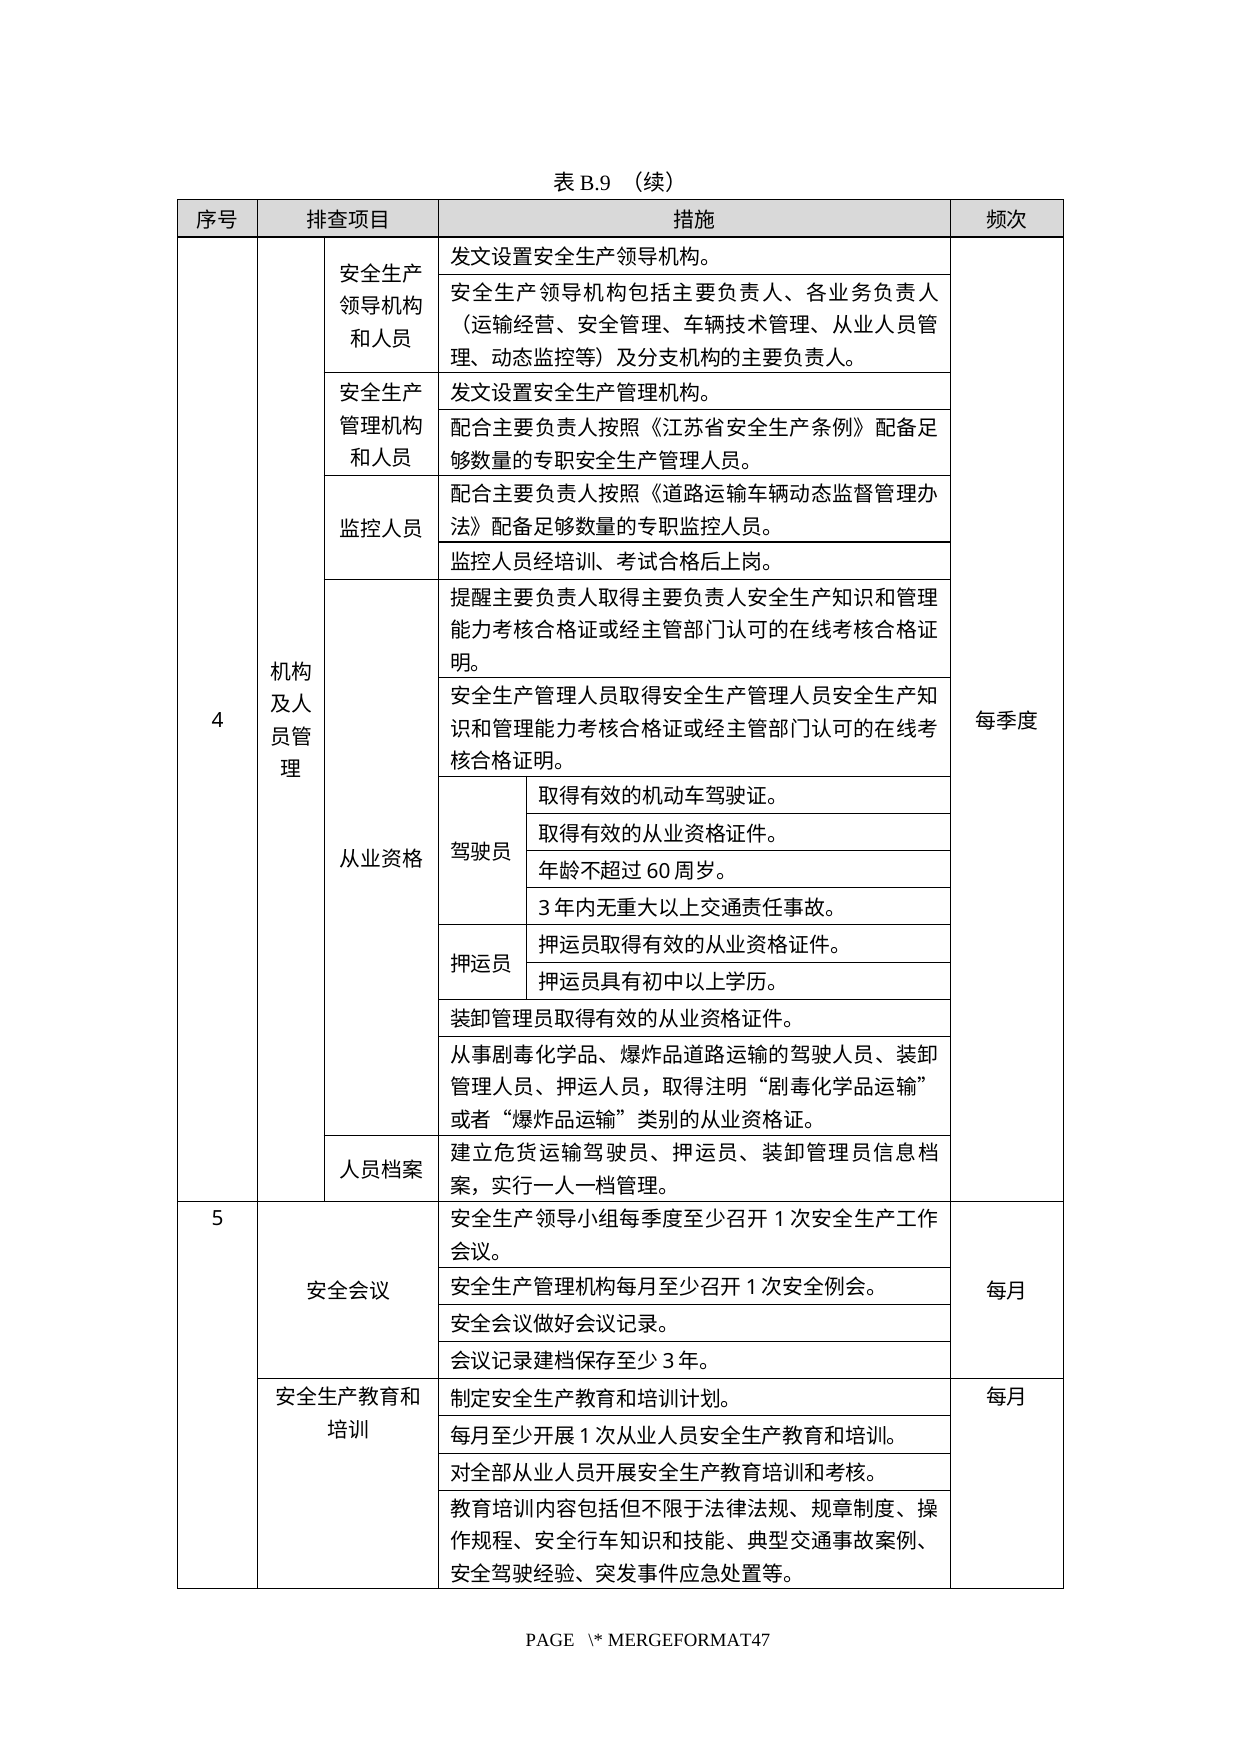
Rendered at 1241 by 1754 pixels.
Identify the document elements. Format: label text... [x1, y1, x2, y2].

table_cell 安全生产教育和培训 [258, 1379, 438, 1588]
table_cell 发文设置安全生产领导机构。 [439, 238, 950, 273]
table_cell 安全生产领导机构包括主要负责人、各业务负责人（运输经营、安全管理、车辆技术管理、从业人员管理、动态监控等）及分支机构的主要负责人。 [439, 275, 950, 372]
table_cell 安全生产管理机构和人员 [325, 373, 438, 475]
table_cell 排查项目 [258, 200, 438, 236]
table_cell 配合主要负责人按照《道路运输车辆动态监督管理办法》配备足够数量的专职监控人员。 [439, 476, 950, 541]
table_cell 配合主要负责人按照《江苏省安全生产条例》配备足够数量的专职安全生产管理人员。 [439, 410, 950, 475]
table_cell 取得有效的机动车驾驶证。 [527, 777, 950, 813]
table_cell 安全生产管理机构每月至少召开1次安全例会。 [439, 1268, 950, 1304]
table_cell 驾驶员 [439, 777, 526, 924]
table_cell 从事剧毒化学品、爆炸品道路运输的驾驶人员、装卸管理人员、押运人员，取得注明“剧毒化学品运输”或者“爆炸品运输”类别的从业资格证。 [439, 1037, 950, 1134]
table_cell 押运员具有初中以上学历。 [527, 963, 950, 999]
table_cell 措施 [439, 200, 950, 236]
table_cell 建立危货运输驾驶员、押运员、装卸管理员信息档案，实行一人一档管理。 [439, 1136, 950, 1201]
table_cell 提醒主要负责人取得主要负责人安全生产知识和管理能力考核合格证或经主管部门认可的在线考核合格证明。 [439, 580, 950, 677]
table_cell 发文设置安全生产管理机构。 [439, 373, 950, 409]
table_cell 序号 [178, 200, 257, 236]
table_cell 教育培训内容包括但不限于法律法规、规章制度、操作规程、安全行车知识和技能、典型交通事故案例、安全驾驶经验、突发事件应急处置等。 [439, 1491, 950, 1588]
table_cell 取得有效的从业资格证件。 [527, 814, 950, 850]
table_cell 会议记录建档保存至少3年。 [439, 1342, 950, 1378]
table_cell 对全部从业人员开展安全生产教育培训和考核。 [439, 1454, 950, 1490]
table_cell 押运员 [439, 925, 526, 999]
table_cell 从业资格 [325, 580, 438, 1134]
table_cell 3年内无重大以上交通责任事故。 [527, 888, 950, 924]
table_cell 机构及人员管理 [258, 238, 324, 1201]
table_cell 频次 [951, 200, 1063, 236]
table_cell 5 [178, 1202, 257, 1588]
table_cell 监控人员经培训、考试合格后上岗。 [439, 543, 950, 578]
table_cell 每月至少开展1次从业人员安全生产教育和培训。 [439, 1416, 950, 1452]
table_cell 年龄不超过60周岁。 [527, 851, 950, 887]
table_cell 制定安全生产教育和培训计划。 [439, 1379, 950, 1415]
table_cell 人员档案 [325, 1136, 438, 1201]
table_cell 押运员取得有效的从业资格证件。 [527, 925, 950, 962]
table_cell 安全生产领导机构和人员 [325, 238, 438, 372]
table_cell 安全会议做好会议记录。 [439, 1305, 950, 1341]
table_cell 每季度 [951, 238, 1063, 1201]
table_cell 每月 [951, 1379, 1063, 1588]
table_cell 4 [178, 238, 257, 1201]
table_cell 安全生产领导小组每季度至少召开1次安全生产工作会议。 [439, 1202, 950, 1267]
table_cell 安全会议 [258, 1202, 438, 1378]
table_cell 每月 [951, 1202, 1063, 1378]
table_cell 监控人员 [325, 476, 438, 578]
table_cell 装卸管理员取得有效的从业资格证件。 [439, 1000, 950, 1036]
table_cell 安全生产管理人员取得安全生产管理人员安全生产知识和管理能力考核合格证或经主管部门认可的在线考核合格证明。 [439, 678, 950, 776]
table_header 表B.9 （续） [177, 162, 1063, 199]
